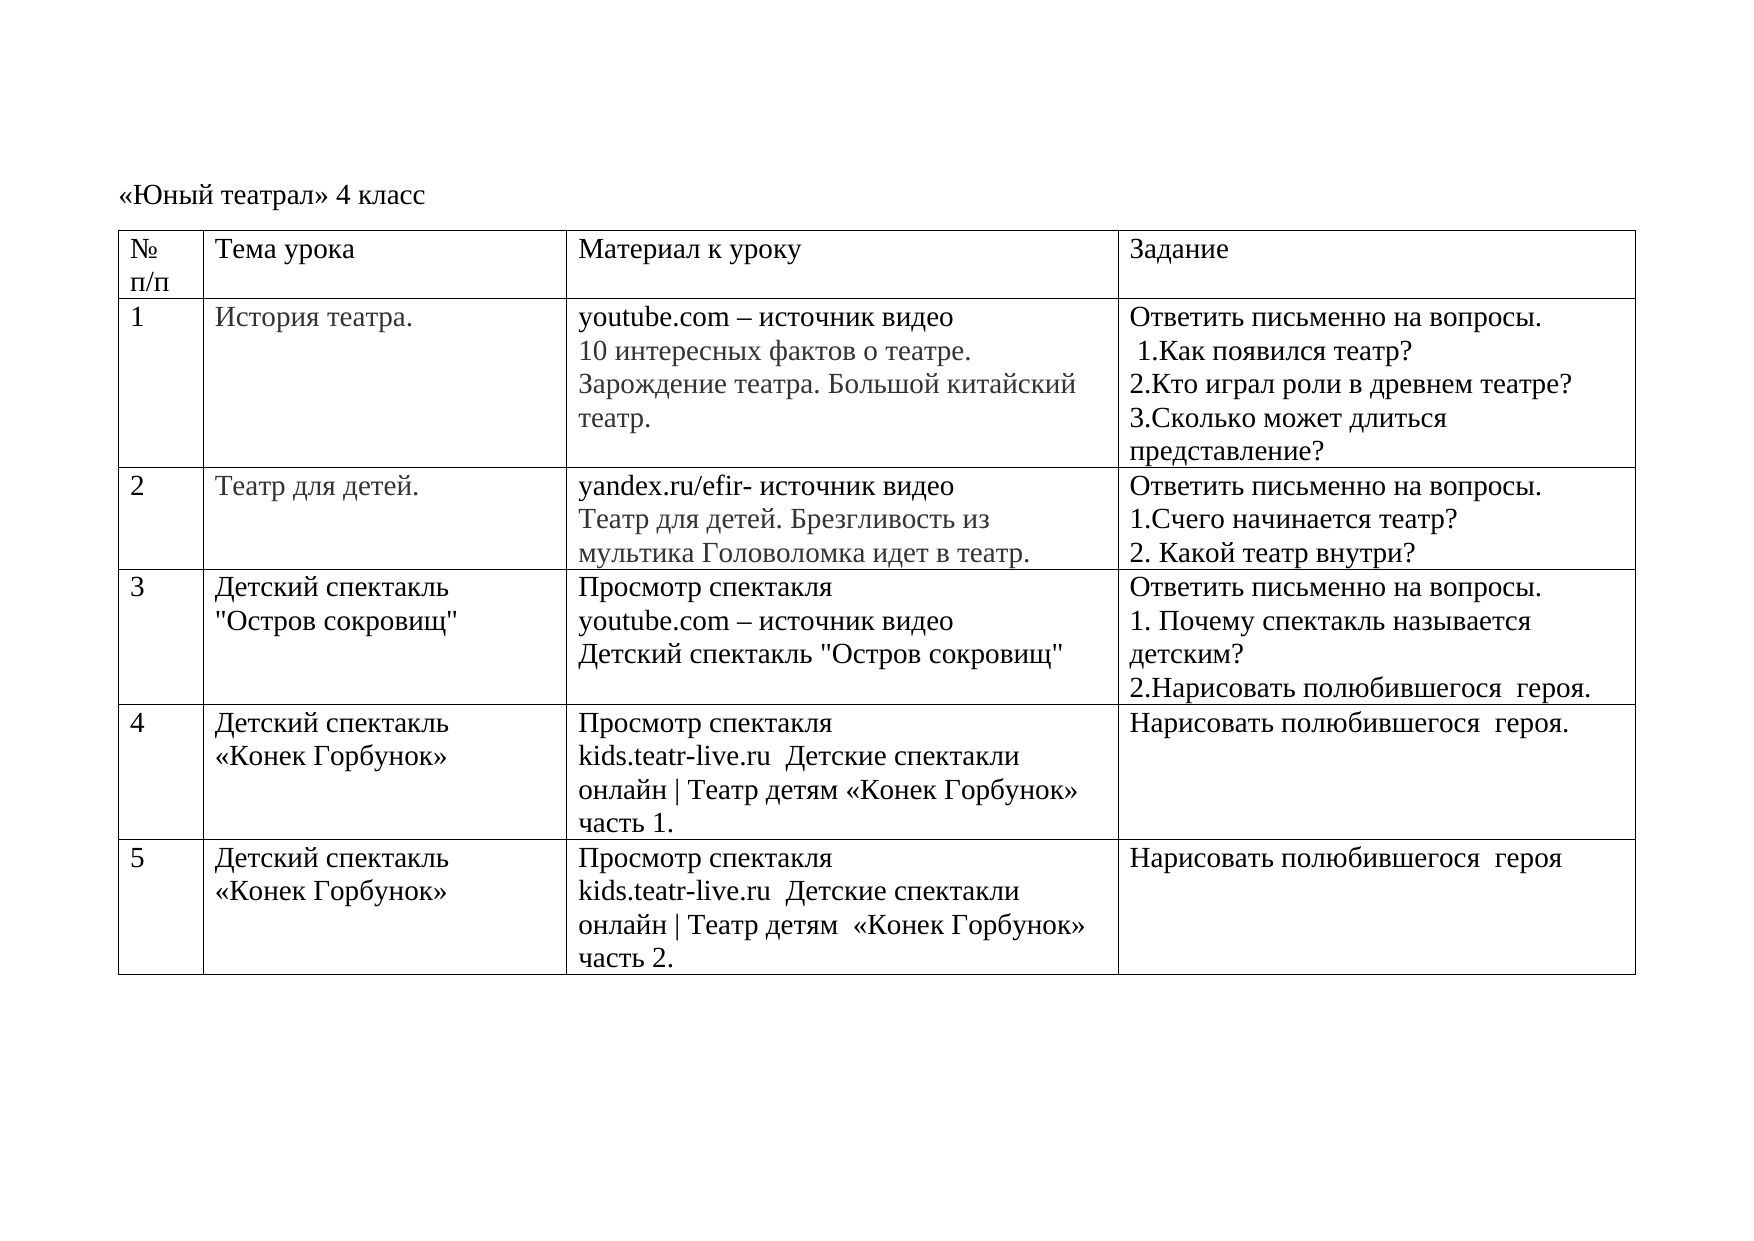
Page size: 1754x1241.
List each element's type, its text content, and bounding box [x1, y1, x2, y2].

table_cell yandex.ru/efir- источник видео Театр для детей. Брезгливость из мультика Головоломка идет в театр. [567, 468, 1118, 568]
table_cell youtube.com – источник видео 10 интересных фактов о театре. Зарождение театра. Большой китайский театр. [567, 299, 1118, 467]
table_cell Нарисовать полюбившегося героя. [1119, 705, 1635, 839]
table_cell Ответить письменно на вопросы. 1. Почему спектакль называется детским? 2.Нарисовать полюбившегося героя. [1119, 570, 1635, 704]
table_cell 5 [119, 840, 203, 974]
table_cell Просмотр спектакля kids.teatr-live.ru Детские спектакли онлайн | Театр детям «Конек Горбунок» часть 1. [567, 705, 1118, 839]
table_cell Театр для детей. [204, 468, 566, 568]
table_cell Ответить письменно на вопросы. 1.Счего начинается театр? 2. Какой театр внутри? [1119, 468, 1635, 568]
table_cell Ответить письменно на вопросы. 1.Как появился театр? 2.Кто играл роли в древнем театре? 3.Сколько может длиться представление? [1119, 299, 1635, 467]
table_cell Детский спектакль «Конек Горбунок» [204, 840, 566, 974]
table_cell Детский спектакль «Конек Горбунок» [204, 705, 566, 839]
table_cell 3 [119, 570, 203, 704]
table_cell 4 [119, 705, 203, 839]
text «Юный театрал» 4 класс [118, 177, 1636, 211]
table_cell 2 [119, 468, 203, 568]
table_cell Нарисовать полюбившегося героя [1119, 840, 1635, 974]
table_cell Детский спектакль "Остров сокровищ" [204, 570, 566, 704]
table_cell История театра. [204, 299, 566, 467]
table_header Материал к уроку [567, 231, 1118, 298]
table_header № п/п [119, 231, 203, 298]
table_cell Просмотр спектакля youtube.com – источник видео Детский спектакль "Остров сокровищ" [567, 570, 1118, 704]
table_cell 1 [119, 299, 203, 467]
table_cell Просмотр спектакля kids.teatr-live.ru Детские спектакли онлайн | Театр детям «Конек Горбунок» часть 2. [567, 840, 1118, 974]
table_header Тема урока [204, 231, 566, 298]
table_header Задание [1119, 231, 1635, 298]
